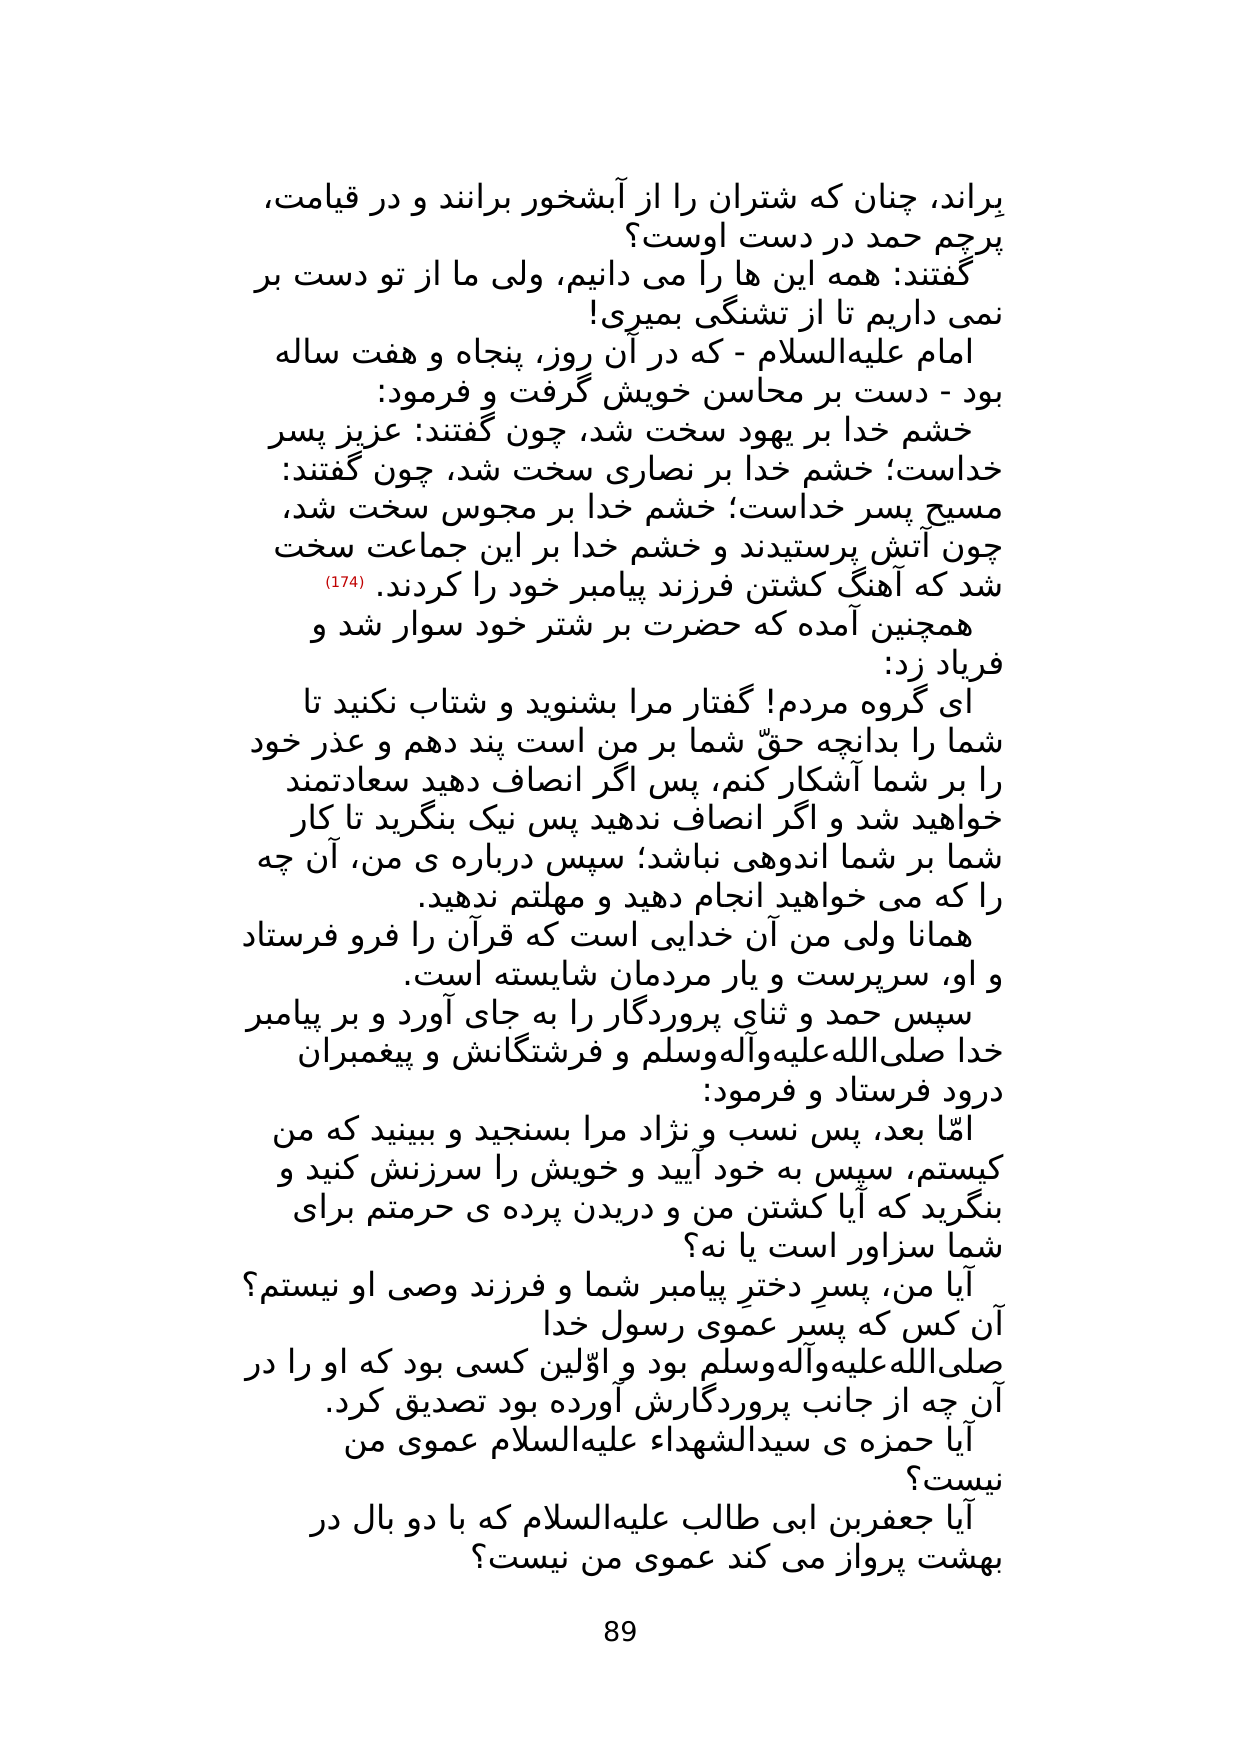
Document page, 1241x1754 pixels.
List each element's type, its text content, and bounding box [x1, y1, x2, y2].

text امام علیه‌السلام - که در آن روز، پنجاه و هفت ساله بود - دست بر محاسن خویش گرفت و فرمود: [236, 333, 1004, 410]
text ای گروه مردم! گفتار مرا بشنوید و شتاب نکنید تا شما را بدانچه حقّ شما بر من است پند دهم و عذر خود را بر شما آشکار کنم، پس اگر انصاف دهید سعادتمند خواهید شد و اگر انصاف ندهید پس نیک بنگرید تا کار شما بر شما اندوهی نباشد؛ سپس درباره ی من، آن چه را که می خواهید انجام دهید و مهلتم ندهید. [236, 682, 1004, 915]
text امّا بعد، پس نسب و نژاد مرا بسنجید و ببینید که من کیستم، سپس به خود آیید و خویش را سرزنش کنید و بنگرید که آیا کشتن من و دریدن پرده ی حرمتم برای شما سزاور است یا نه؟ [236, 1110, 1004, 1265]
text آیا حمزه ی سیدالشهداء علیه‌السلام عموی من نیست؟ [236, 1421, 1004, 1498]
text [236, 177, 1004, 255]
text آیا من، پسرِ دخترِ پیامبر شما و فرزند وصی او نیستم؟ آن کس که پسر عموی رسول خدا صلى‌الله‌علیه‌وآله‌وسلم بود و اوّلین کسی بود که او را در آن چه از جانب پروردگارش آورده بود تصدیق کرد. [236, 1265, 1004, 1421]
text گفتند: همه این ها را می دانیم، ولی ما از تو دست بر نمی داریم تا از تشنگی بمیری! [236, 255, 1004, 333]
text سپس حمد و ثنای پروردگار را به جای آورد و بر پیامبر خدا صلى‌الله‌علیه‌وآله‌وسلم و فرشتگانش و پیغمبران درود فرستاد و فرمود: [236, 993, 1004, 1110]
text همانا ولی من آن خدایی است که قرآن را فرو فرستاد و او، سرپرست و یار مردمان شایسته است. [236, 915, 1004, 993]
text خشم خدا بر یهود سخت شد، چون گفتند: عزیز پسر خداست؛ خشم خدا بر نصاری سخت شد، چون گفتند: مسیح پسر خداست؛ خشم خدا بر مجوس سخت شد، چون آتش پرستیدند و خشم خدا بر این جماعت سخت شد که آهنگ کشتن فرزند پیامبر خود را کردند. (174) [236, 410, 1004, 604]
text همچنین آمده که حضرت بر شتر خود سوار شد و فریاد زد: [236, 604, 1004, 682]
text آیا جعفربن ابی طالب عليه‌السلام که با دو بال در بهشت پرواز می کند عموی من نیست؟ [236, 1498, 1004, 1576]
